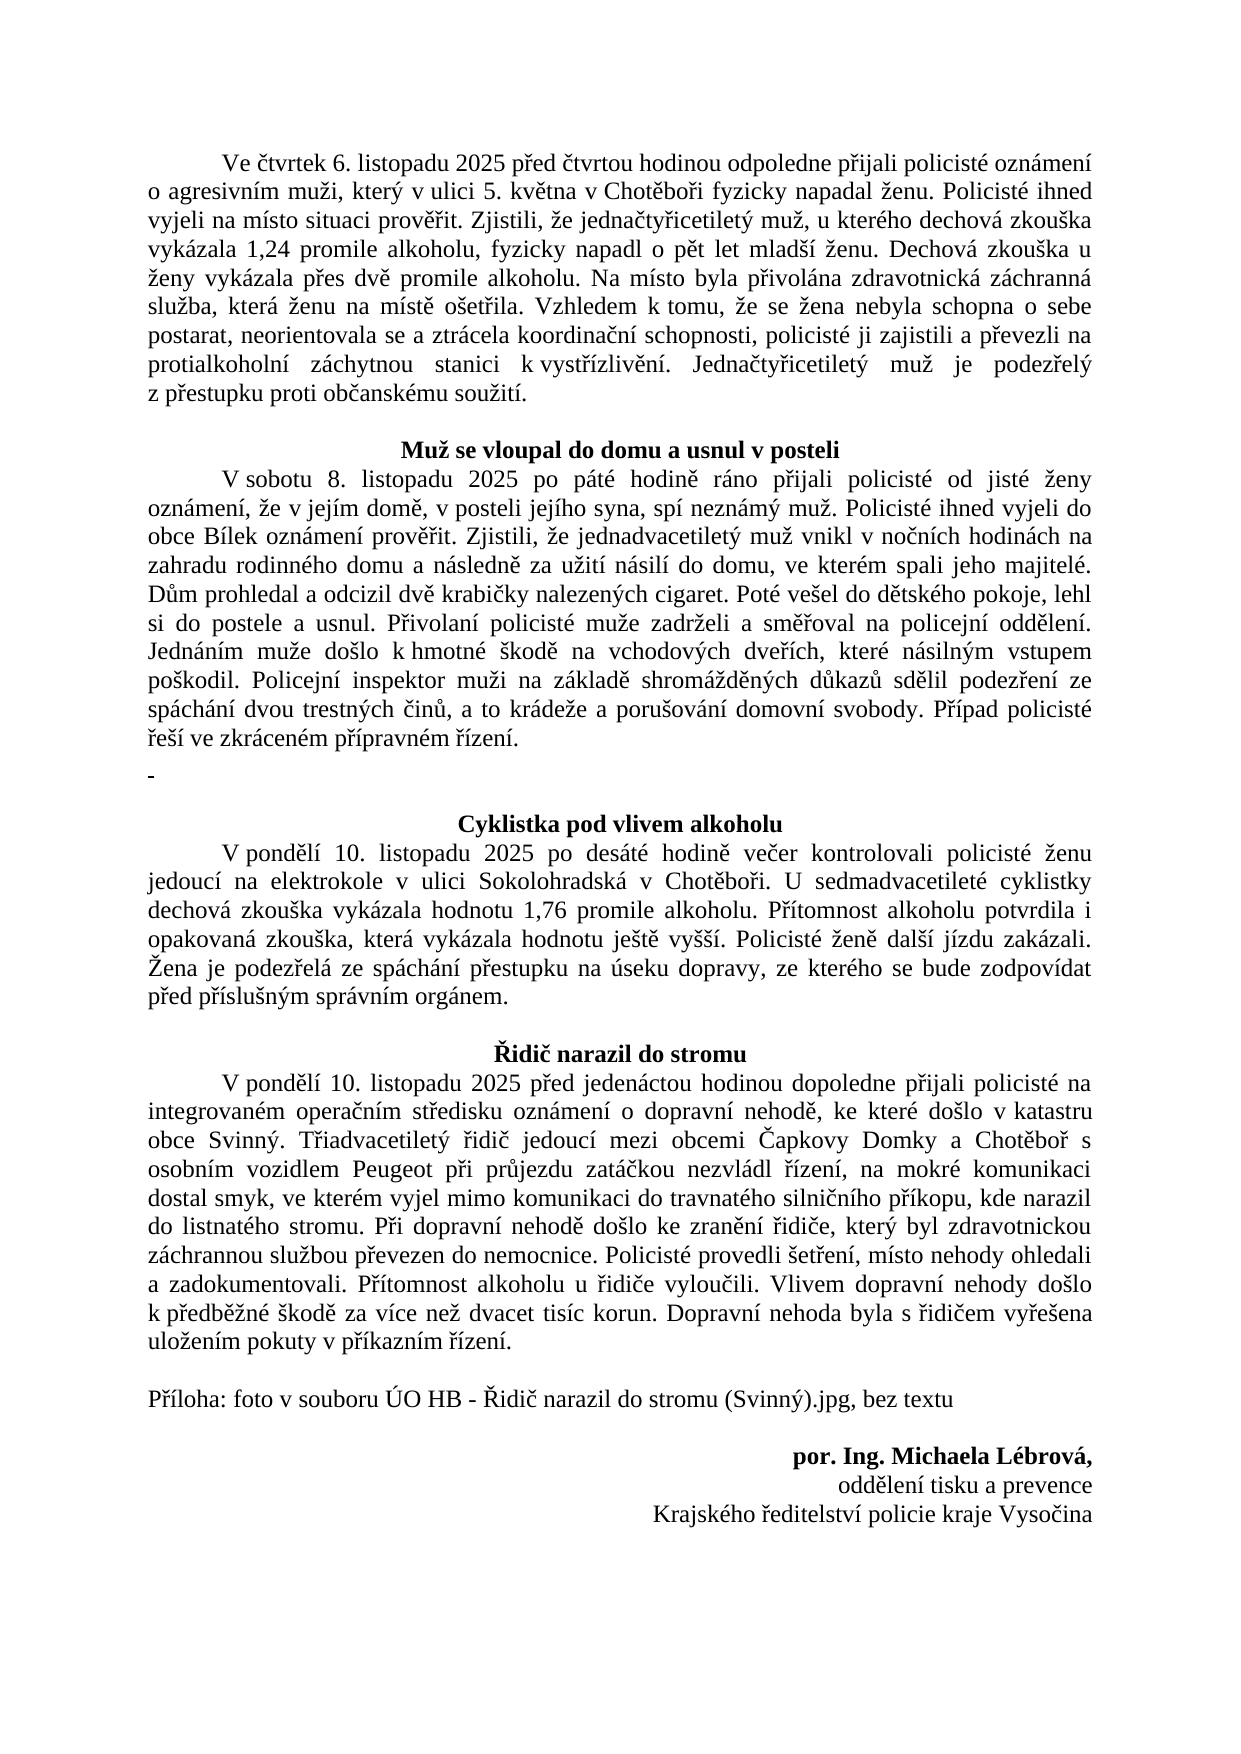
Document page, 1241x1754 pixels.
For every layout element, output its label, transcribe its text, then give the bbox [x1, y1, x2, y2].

text Muž se vloupal do domu a usnul v posteli [148, 435, 1093, 464]
text por. Ing. Michaela Lébrová, [148, 1441, 1093, 1470]
text V pondělí 10. listopadu 2025 před jedenáctou hodinou dopoledne přijali policisté na integrovaném operačním středisku oznámení o dopravní nehodě, ke které došlo v katastru obce Svinný. Třiadvacetiletý řidič jedoucí mezi obcemi Čapkovy Domky a Chotěboř s osobním vozidlem Peugeot při průjezdu zatáčkou nezvládl řízení, na mokré komunikaci dostal smyk, ve kterém vyjel mimo komunikaci do travnatého silničního příkopu, kde narazil do listnatého stromu. Při dopravní nehodě došlo ke zranění řidiče, který byl zdravotnickou záchrannou službou převezen do nemocnice. Policisté provedli šetření, místo nehody ohledali a zadokumentovali. Přítomnost alkoholu u řidiče vyloučili. Vlivem dopravní nehody došlo k předběžné škodě za více než dvacet tisíc korun. Dopravní nehoda byla s řidičem vyřešena uložením pokuty v příkazním řízení. [148, 1068, 1093, 1355]
text V pondělí 10. listopadu 2025 po desáté hodině večer kontrolovali policisté ženu jedoucí na elektrokole v ulici Sokolohradská v Chotěboři. U sedmadvacetileté cyklistky dechová zkouška vykázala hodnotu 1,76 promile alkoholu. Přítomnost alkoholu potvrdila i opakovaná zkouška, která vykázala hodnotu ještě vyšší. Policisté ženě další jízdu zakázali. Žena je podezřelá ze spáchání přestupku na úseku dopravy, ze kterého se bude zodpovídat před příslušným správním orgánem. [148, 838, 1093, 1010]
text Cyklistka pod vlivem alkoholu [148, 809, 1093, 838]
text Krajského ředitelství policie kraje Vysočina [148, 1499, 1093, 1528]
text Ve čtvrtek 6. listopadu 2025 před čtvrtou hodinou odpoledne přijali policisté oznámení o agresivním muži, který v ulici 5. května v Chotěboři fyzicky napadal ženu. Policisté ihned vyjeli na místo situaci prověřit. Zjistili, že jednačtyřicetiletý muž, u kterého dechová zkouška vykázala 1,24 promile alkoholu, fyzicky napadl o pět let mladší ženu. Dechová zkouška u ženy vykázala přes dvě promile alkoholu. Na místo byla přivolána zdravotnická záchranná služba, která ženu na místě ošetřila. Vzhledem k tomu, že se žena nebyla schopna o sebe postarat, neorientovala se a ztrácela koordinační schopnosti, policisté ji zajistili a převezli na protialkoholní záchytnou stanici k vystřízlivění. Jednačtyřicetiletý muž je podezřelý z přestupku proti občanskému soužití. [148, 148, 1093, 406]
text Příloha: foto v souboru ÚO HB - Řidič narazil do stromu (Svinný).jpg, bez textu [148, 1384, 1093, 1413]
text oddělení tisku a prevence [148, 1470, 1093, 1499]
text Řidič narazil do stromu [148, 1039, 1093, 1068]
text V sobotu 8. listopadu 2025 po páté hodině ráno přijali policisté od jisté ženy oznámení, že v jejím domě, v posteli jejího syna, spí neznámý muž. Policisté ihned vyjeli do obce Bílek oznámení prověřit. Zjistili, že jednadvacetiletý muž vnikl v nočních hodinách na zahradu rodinného domu a následně za užití násilí do domu, ve kterém spali jeho majitelé. Dům prohledal a odcizil dvě krabičky nalezených cigaret. Poté vešel do dětského pokoje, lehl si do postele a usnul. Přivolaní policisté muže zadrželi a směřoval na policejní oddělení. Jednáním muže došlo k hmotné škodě na vchodových dveřích, které násilným vstupem poškodil. Policejní inspektor muži na základě shromážděných důkazů sdělil podezření ze spáchání dvou trestných činů, a to krádeže a porušování domovní svobody. Případ policisté řeší ve zkráceném přípravném řízení. [148, 464, 1093, 751]
